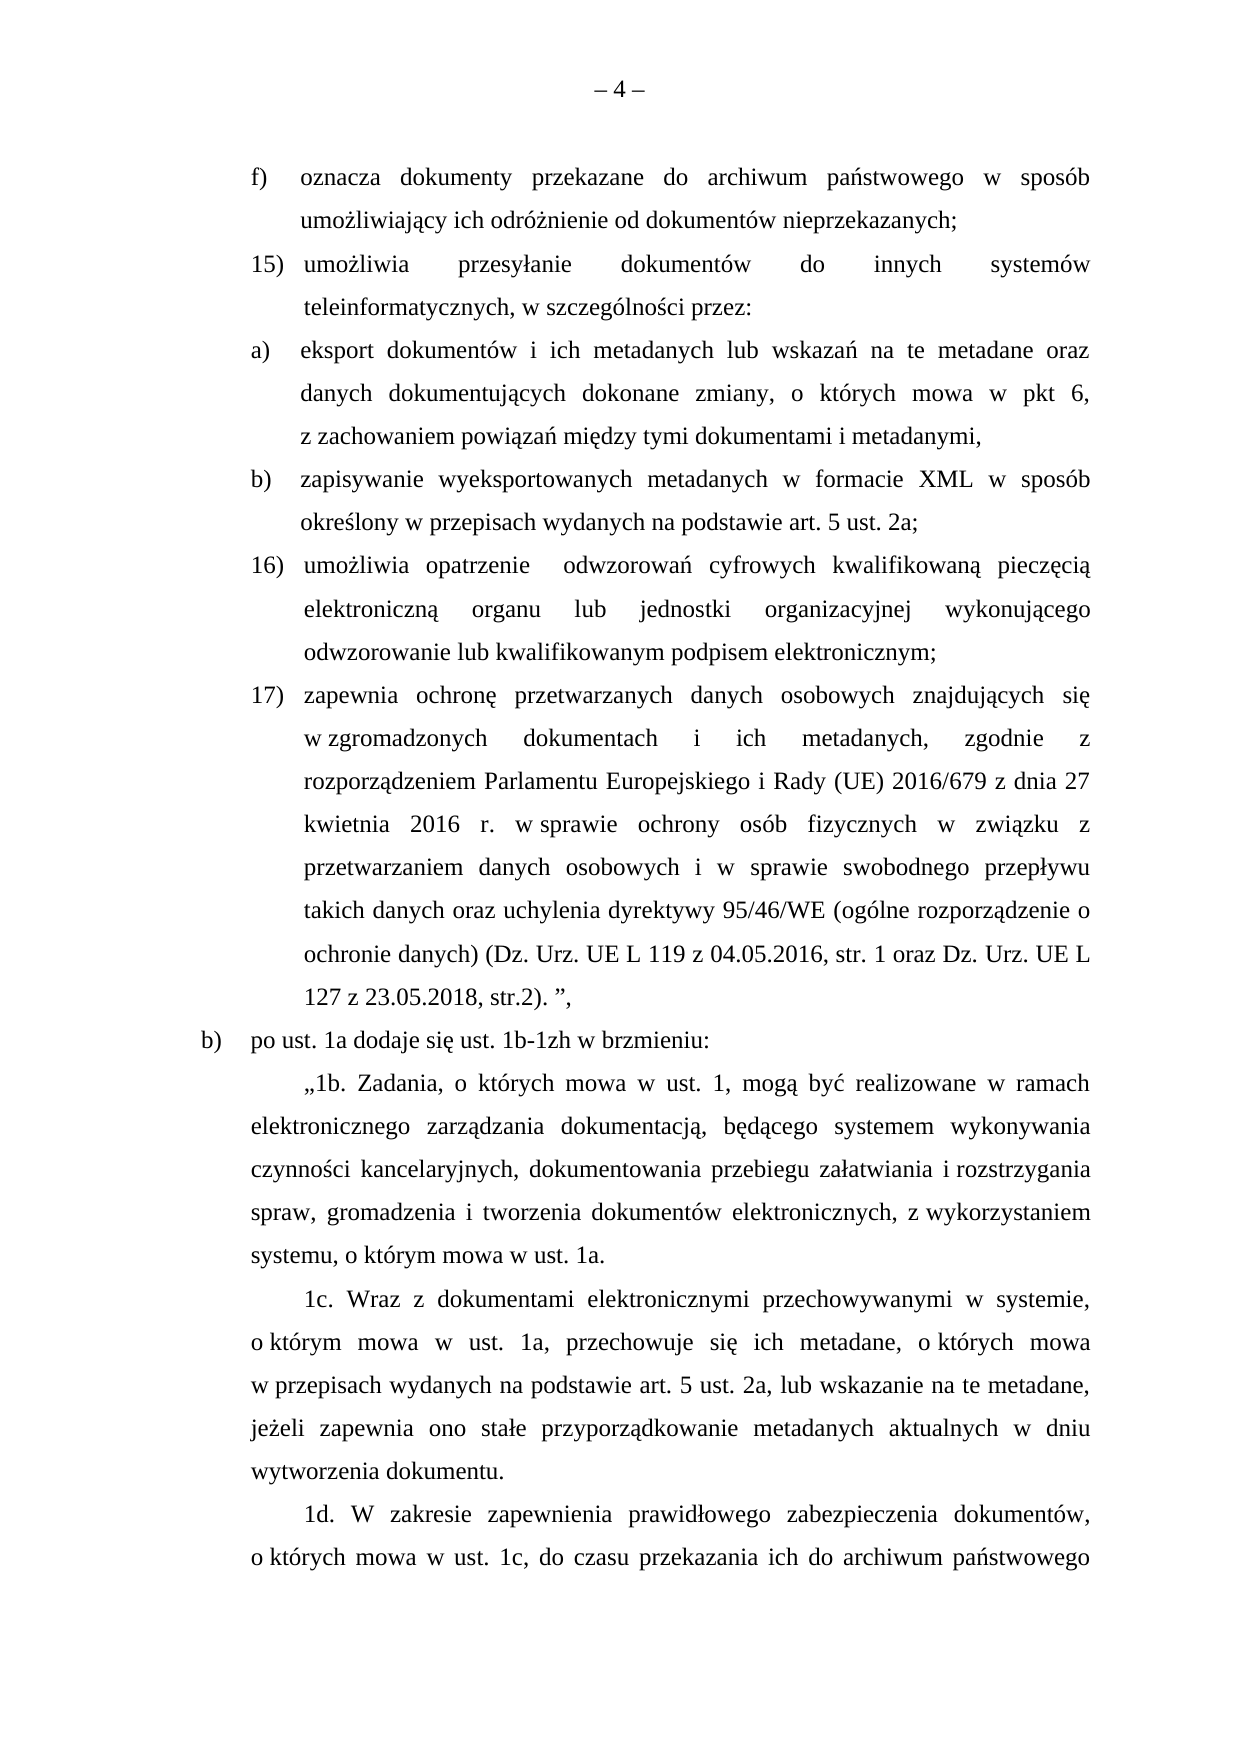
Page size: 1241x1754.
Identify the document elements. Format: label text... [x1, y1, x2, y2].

text 1c. Wraz z dokumentami elektronicznymi przechowywanymi w systemie, o którym mowa w ust. 1a, przechowuje się ich metadane, o których mowa w przepisach wydanych na podstawie art. 5 ust. 2a, lub wskazanie na te metadane, jeżeli zapewnia ono stałe przyporządkowanie metadanych aktualnych w dniu wytworzenia dokumentu. [251, 1284, 1091, 1485]
text 15) umożliwia przesyłanie dokumentów do innych systemów teleinformatycznych, w szczególności przez: [251, 249, 1091, 321]
text b) po ust. 1a dodaje się ust. 1b-1zh w brzmieniu: [201, 1025, 1091, 1054]
text f) oznacza dokumenty przekazane do archiwum państwowego w sposób umożliwiający ich odróżnienie od dokumentów nieprzekazanych; [251, 162, 1091, 234]
text 17) zapewnia ochronę przetwarzanych danych osobowych znajdujących się w zgromadzonych dokumentach i ich metadanych, zgodnie z rozporządzeniem Parlamentu Europejskiego i Rady (UE) 2016/679 z dnia 27 kwietnia 2016 r. w sprawie ochrony osób fizycznych w związku z przetwarzaniem danych osobowych i w sprawie swobodnego przepływu takich danych oraz uchylenia dyrektywy 95/46/WE (ogólne rozporządzenie o ochronie danych) (Dz. Urz. UE L 119 z 04.05.2016, str. 1 oraz Dz. Urz. UE L 127 z 23.05.2018, str.2). ”, [251, 680, 1091, 1011]
text „1b. Zadania, o których mowa w ust. 1, mogą być realizowane w ramach elektronicznego zarządzania dokumentacją, będącego systemem wykonywania czynności kancelaryjnych, dokumentowania przebiegu załatwiania i rozstrzygania spraw, gromadzenia i tworzenia dokumentów elektronicznych, z wykorzystaniem systemu, o którym mowa w ust. 1a. [251, 1068, 1091, 1269]
text b) zapisywanie wyeksportowanych metadanych w formacie XML w sposób określony w przepisach wydanych na podstawie art. 5 ust. 2a; [251, 464, 1091, 536]
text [251, 1499, 1091, 1571]
text 16) umożliwia opatrzenie odwzorowań cyfrowych kwalifikowaną pieczęcią elektroniczną organu lub jednostki organizacyjnej wykonującego odwzorowanie lub kwalifikowanym podpisem elektronicznym; [251, 551, 1091, 666]
text a) eksport dokumentów i ich metadanych lub wskazań na te metadane oraz danych dokumentujących dokonane zmiany, o których mowa w pkt 6, z zachowaniem powiązań między tymi dokumentami i metadanymi, [251, 335, 1091, 450]
